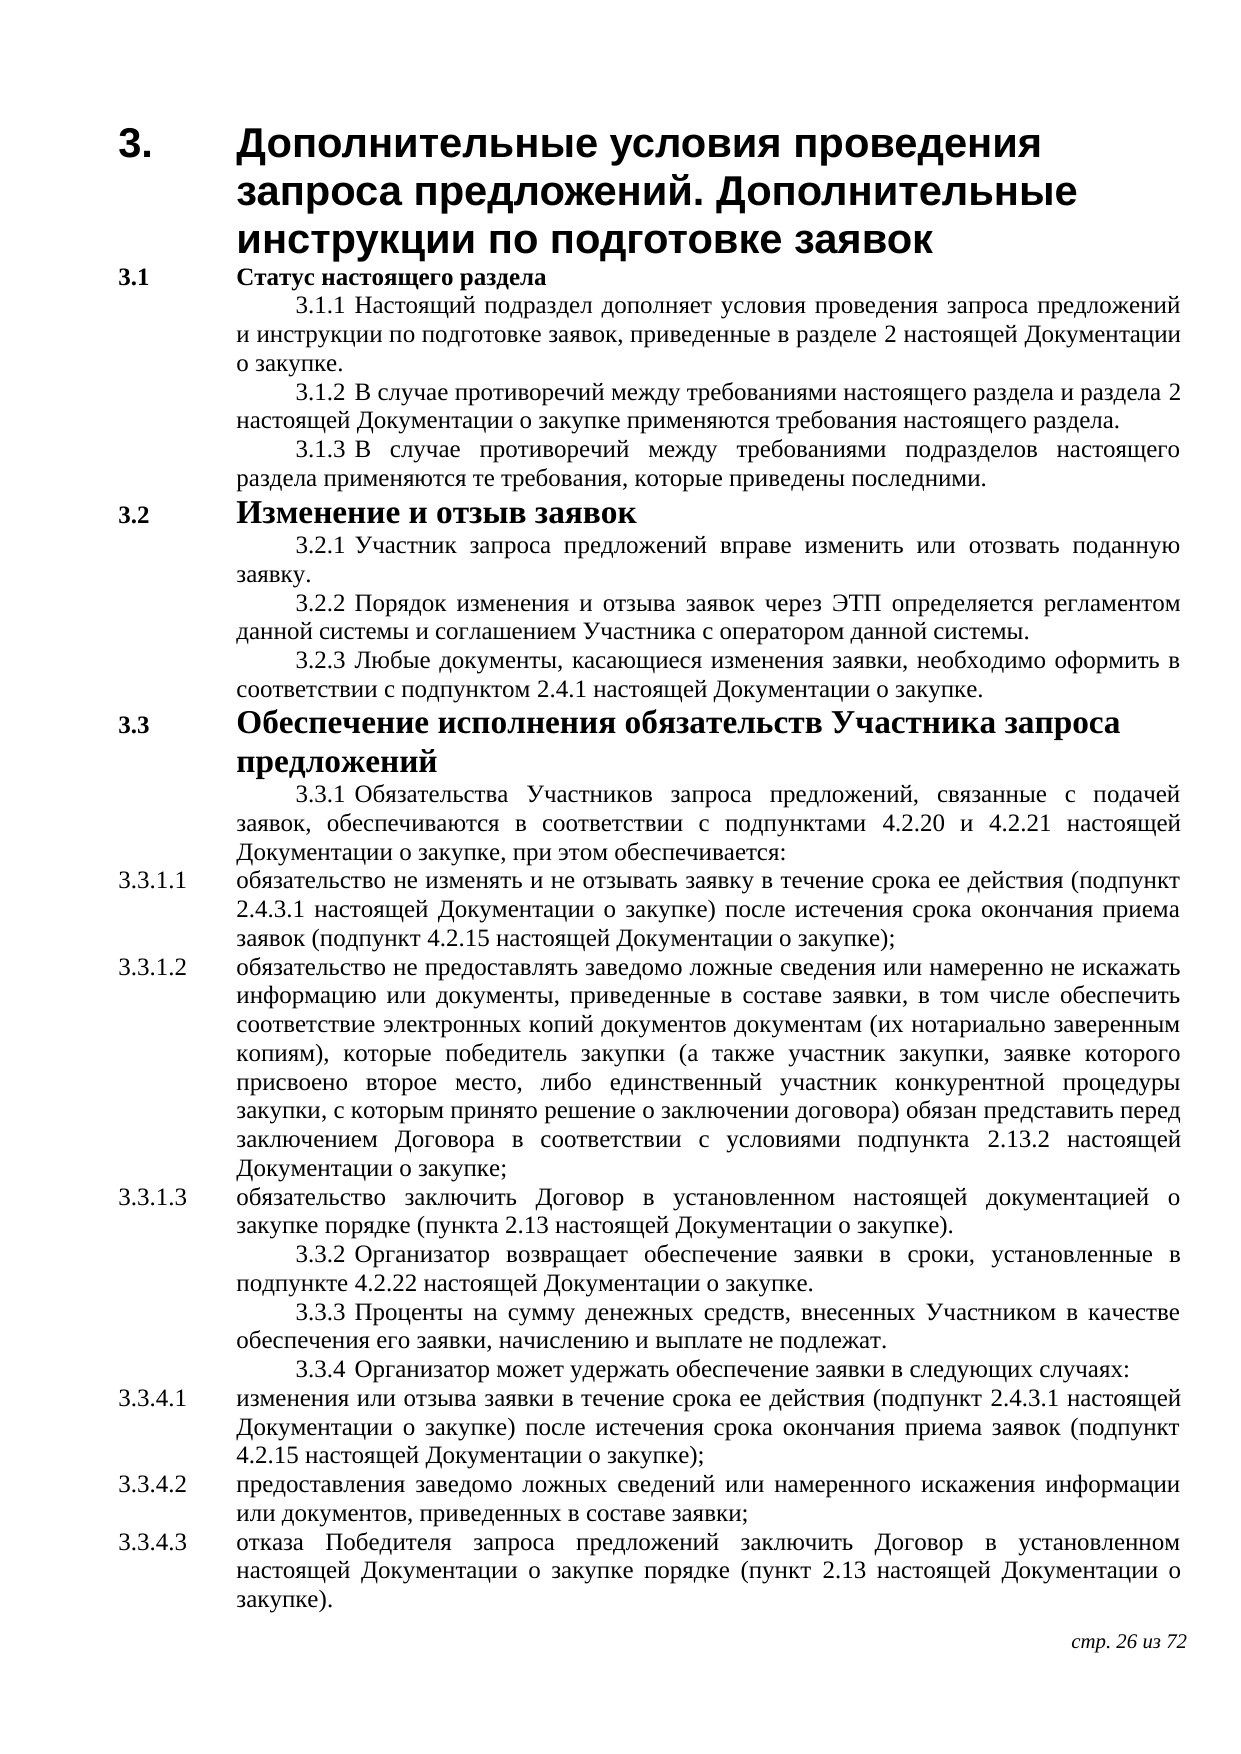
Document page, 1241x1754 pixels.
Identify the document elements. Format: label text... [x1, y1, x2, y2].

text обязательство не изменять и не отзывать заявку в течение срока ее действия (подпункт 2.4.3.1 настоящей Документации о закупке) после истечения срока окончания приема заявок (подпункт 4.2.15 настоящей Документации о закупке); [118, 866, 1181, 952]
text В случае противоречий между требованиями настоящего раздела и раздела 2 настоящей Документации о закупке применяются требования настоящего раздела. [236, 377, 1181, 434]
subtitle Дополнительные условия проведения запроса предложений. Дополнительные инструкции по подготовке заявок [118, 118, 1181, 262]
text Обязательства Участников запроса предложений, связанные с подачей заявок, обеспечиваются в соответствии с подпунктами 4.2.20 и 4.2.21 настоящей Документации о закупке, при этом обеспечивается: [236, 779, 1181, 866]
text Участник запроса предложений вправе изменить или отозвать поданную заявку. [236, 530, 1181, 588]
text предоставления заведомо ложных сведений или намеренного искажения информации или документов, приведенных в составе заявки; [118, 1469, 1181, 1527]
text Организатор может удержать обеспечение заявки в следующих случаях: [236, 1354, 1181, 1383]
subtitle Обеспечение исполнения обязательств Участника запроса предложений [118, 703, 1181, 779]
subtitle Статус настоящего раздела [118, 262, 1181, 291]
text изменения или отзыва заявки в течение срока ее действия (подпункт 2.4.3.1 настоящей Документации о закупке) после истечения срока окончания приема заявок (подпункт 4.2.15 настоящей Документации о закупке); [118, 1383, 1181, 1469]
text Организатор возвращает обеспечение заявки в сроки, установленные в подпункте 4.2.22 настоящей Документации о закупке. [236, 1239, 1181, 1297]
text Порядок изменения и отзыва заявок через ЭТП определяется регламентом данной системы и соглашением Участника с оператором данной системы. [236, 588, 1181, 645]
text В случае противоречий между требованиями подразделов настоящего раздела применяются те требования, которые приведены последними. [236, 434, 1181, 492]
text Любые документы, касающиеся изменения заявки, необходимо оформить в соответствии с подпунктом 2.4.1 настоящей Документации о закупке. [236, 645, 1181, 703]
text отказа Победителя запроса предложений заключить Договор в установленном настоящей Документации о закупке порядке (пункт 2.13 настоящей Документации о закупке). [118, 1527, 1181, 1613]
subtitle Изменение и отзыв заявок [118, 492, 1181, 530]
text обязательство заключить Договор в установленном настоящей документацией о закупке порядке (пункта 2.13 настоящей Документации о закупке). [118, 1182, 1181, 1239]
text обязательство не предоставлять заведомо ложные сведения или намеренно не искажать информацию или документы, приведенные в составе заявки, в том числе обеспечить соответствие электронных копий документов документам (их нотариально заверенным копиям), которые победитель закупки (а также участник закупки, заявке которого присвоено второе место, либо единственный участник конкурентной процедуры закупки, с которым принято решение о заключении договора) обязан представить перед заключением Договора в соответствии с условиями подпункта 2.13.2 настоящей Документации о закупке; [118, 952, 1181, 1182]
text Проценты на сумму денежных средств, внесенных Участником в качестве обеспечения его заявки, начислению и выплате не подлежат. [236, 1297, 1181, 1354]
text Настоящий подраздел дополняет условия проведения запроса предложений и инструкции по подготовке заявок, приведенные в разделе 2 настоящей Документации о закупке. [236, 291, 1181, 377]
